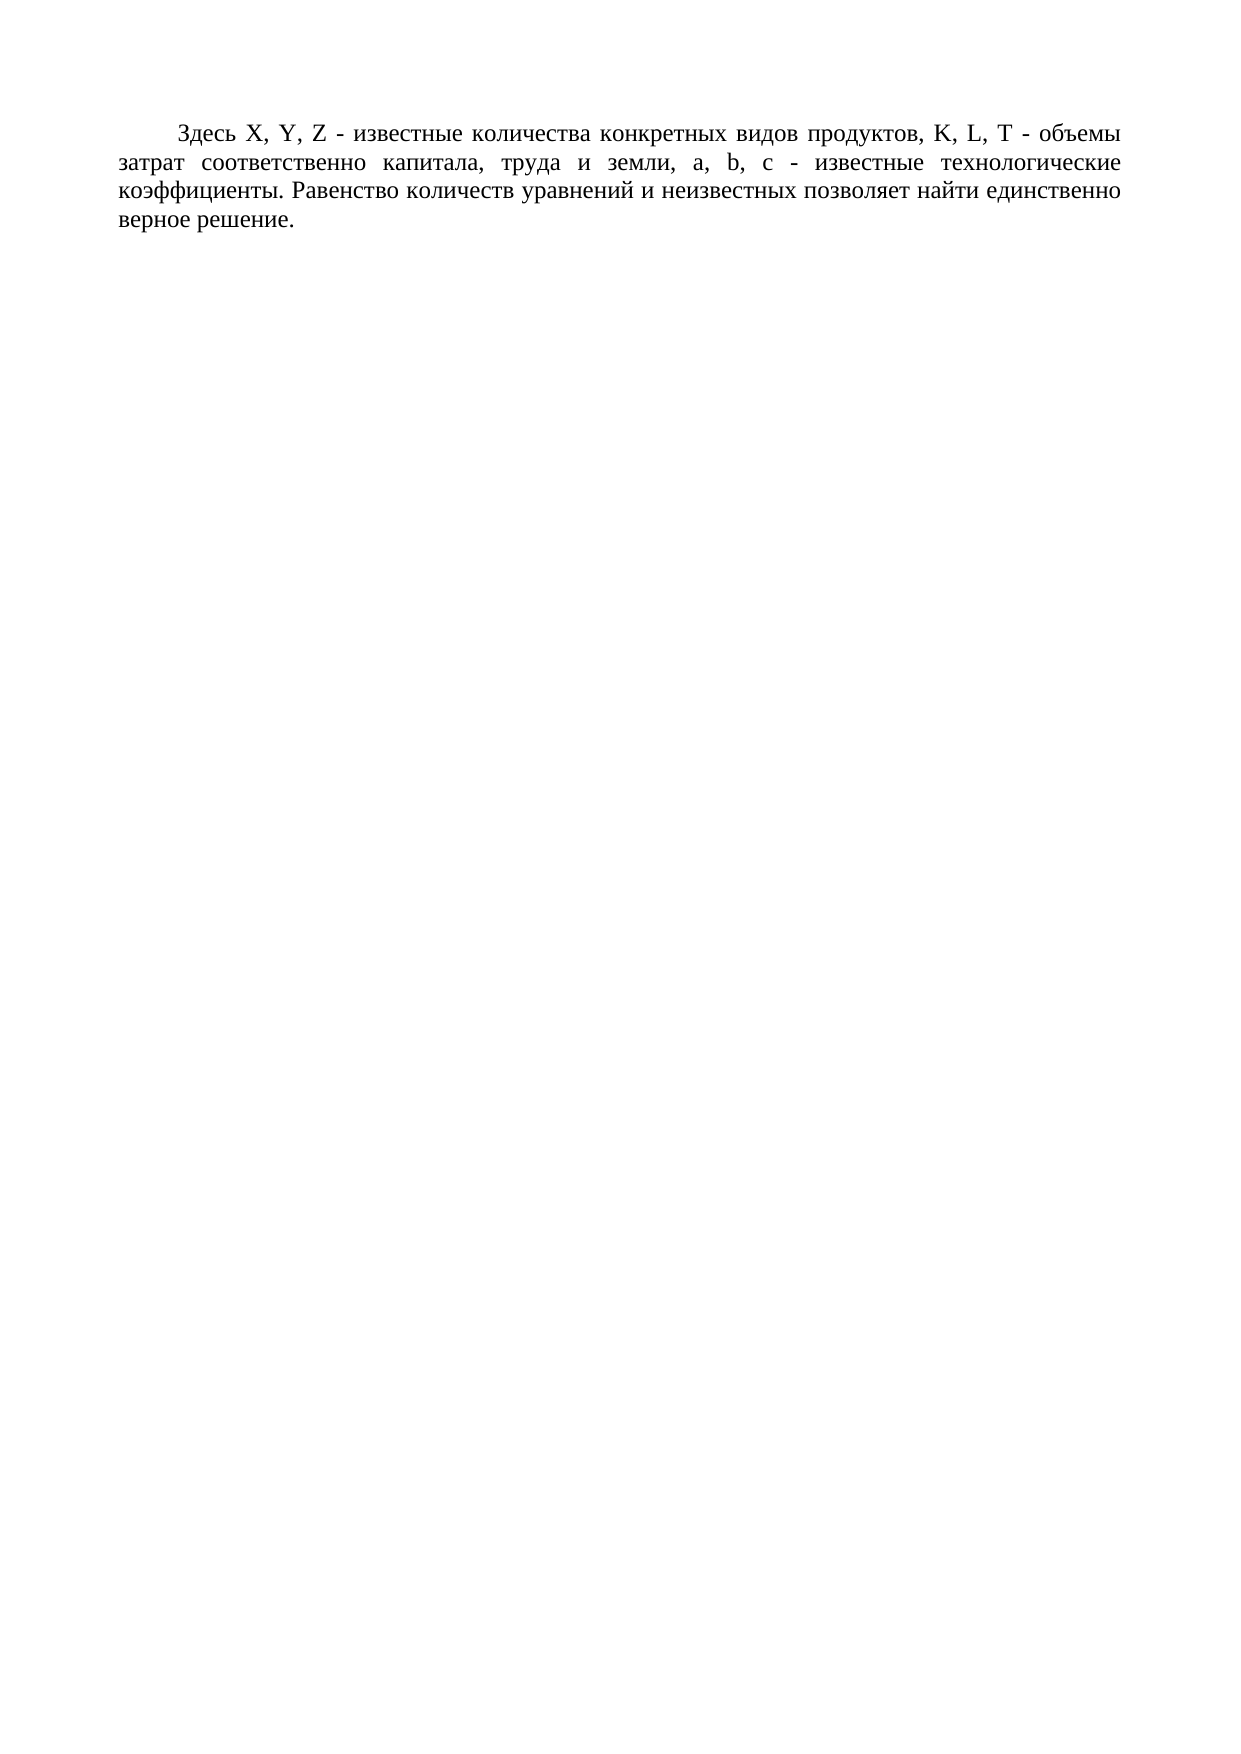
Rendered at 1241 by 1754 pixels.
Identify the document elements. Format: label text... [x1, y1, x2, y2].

text Здесь X, Y, Z - известные количества конкретных видов продуктов, K, L, T - объемы затрат соответственно капитала, труда и земли, a, b, c - известные технологические коэффициенты. Равенство количеств уравнений и неизвестных позволяет найти единственно верное решение. [118, 118, 1122, 233]
